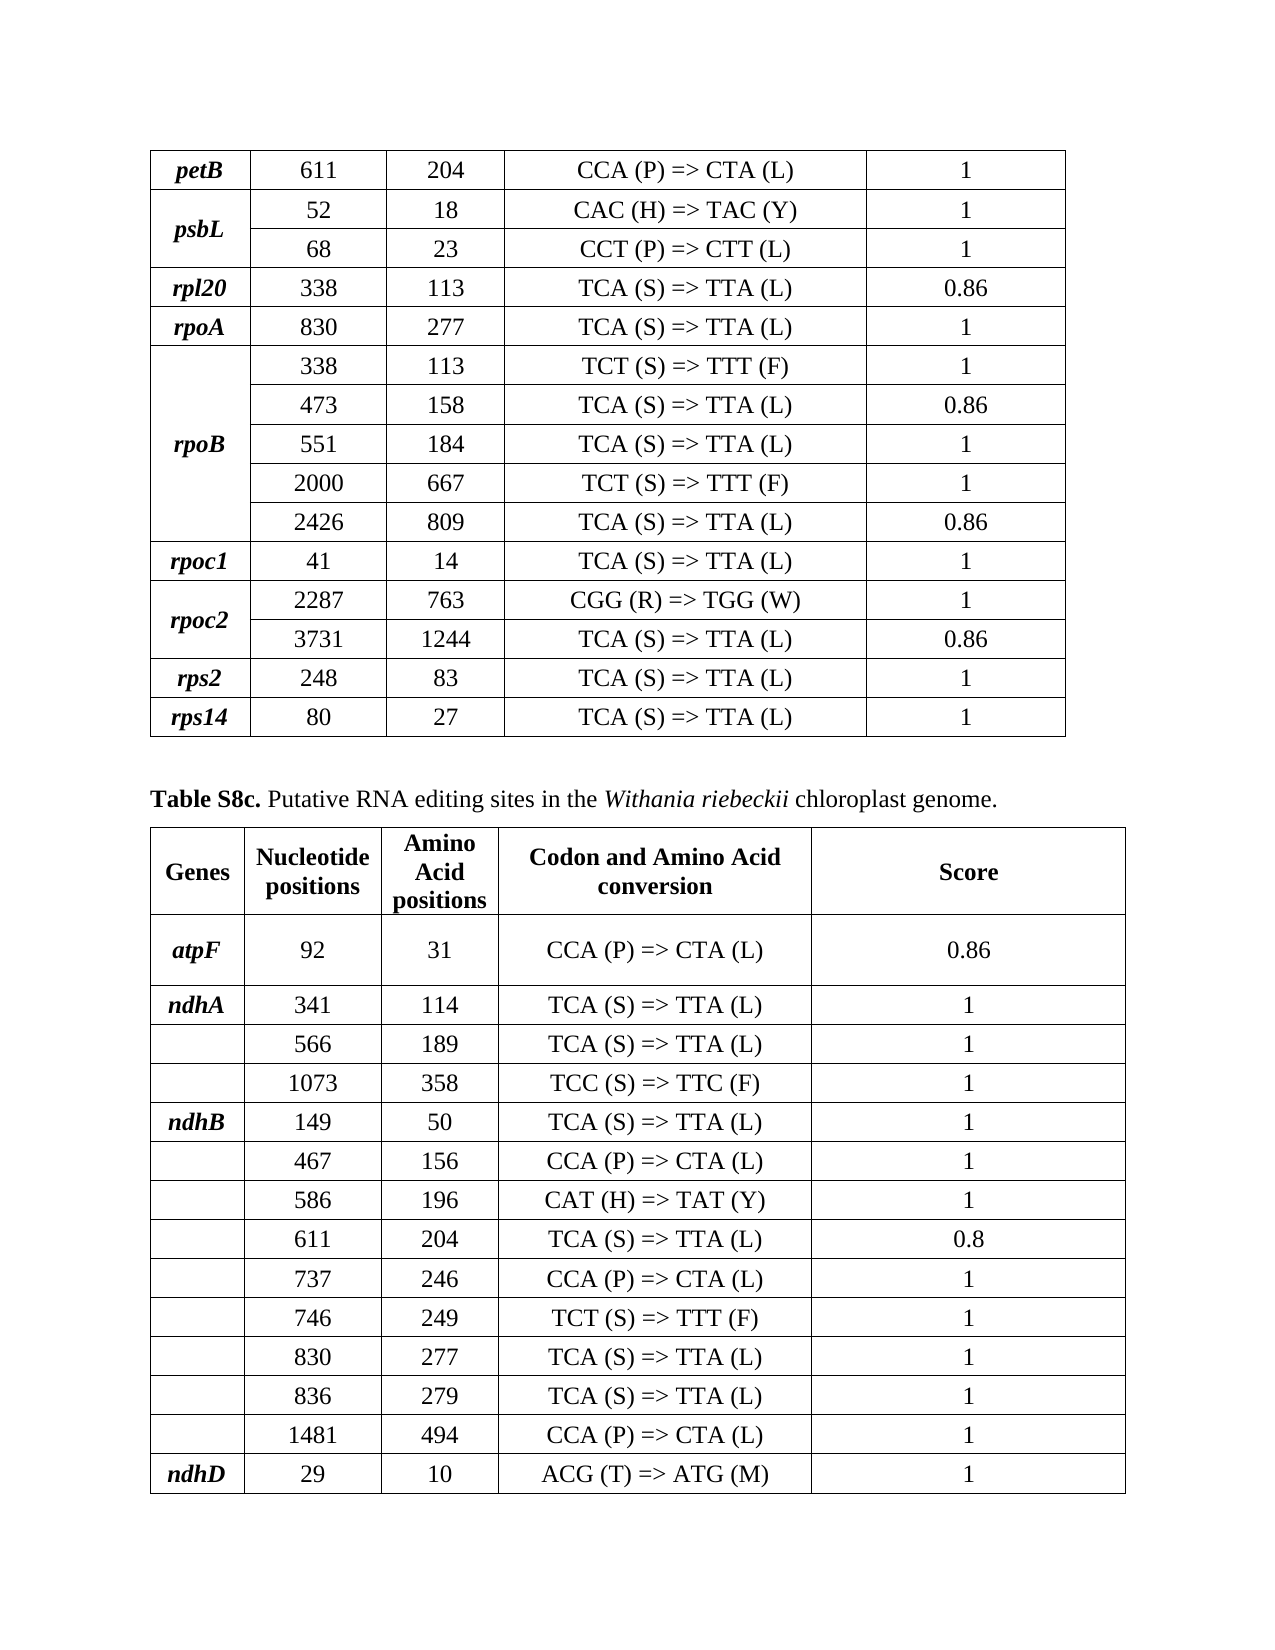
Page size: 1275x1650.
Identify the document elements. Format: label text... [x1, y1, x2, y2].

table_cell 0.86 [867, 503, 1065, 541]
table_cell 763 [387, 581, 504, 619]
table_cell 1 [812, 1298, 1125, 1336]
table_cell TCA (S) => TTA (L) [505, 425, 866, 462]
table_cell 2000 [251, 464, 386, 502]
table_cell rps14 [151, 698, 250, 736]
table_cell 68 [251, 229, 386, 267]
table_cell 0.8 [812, 1220, 1125, 1258]
table_cell 196 [382, 1181, 498, 1219]
table_cell TCC (S) => TTC (F) [499, 1064, 811, 1102]
table_cell 566 [245, 1025, 381, 1063]
table_cell [151, 1181, 244, 1219]
table_cell 1 [867, 190, 1065, 228]
table_cell 341 [245, 986, 381, 1024]
table_cell 204 [382, 1220, 498, 1258]
table_cell 80 [251, 698, 386, 736]
table_cell 279 [382, 1376, 498, 1414]
table_cell rpoc1 [151, 542, 250, 580]
table_cell 3731 [251, 620, 386, 658]
table_cell TCA (S) => TTA (L) [499, 986, 811, 1024]
table_cell 1 [812, 1064, 1125, 1102]
table_cell 23 [387, 229, 504, 267]
table_cell 248 [251, 659, 386, 697]
table_cell TCA (S) => TTA (L) [499, 1220, 811, 1258]
table_cell rpoc2 [151, 581, 250, 658]
table_cell 114 [382, 986, 498, 1024]
table_cell 52 [251, 190, 386, 228]
table_cell 830 [245, 1337, 381, 1375]
table_cell 156 [382, 1142, 498, 1180]
table_cell 113 [387, 268, 504, 306]
table_cell CCA (P) => CTA (L) [499, 1415, 811, 1453]
text Table S8c. Putative RNA editing sites in the Withania riebeckii chloroplast genome. [150, 784, 1125, 813]
table_cell TCA (S) => TTA (L) [499, 1337, 811, 1375]
table_cell 246 [382, 1259, 498, 1297]
table_cell 29 [245, 1454, 381, 1492]
table_cell 1073 [245, 1064, 381, 1102]
table_cell 1 [812, 986, 1125, 1024]
table_cell 1 [812, 1103, 1125, 1141]
table_cell 1 [867, 542, 1065, 580]
table_cell 1 [867, 581, 1065, 619]
table_cell 358 [382, 1064, 498, 1102]
table_cell [151, 1415, 244, 1453]
table_cell ndhA [151, 986, 244, 1024]
table_cell 1244 [387, 620, 504, 658]
table_cell TCA (S) => TTA (L) [505, 659, 866, 697]
table_cell 338 [251, 268, 386, 306]
table_cell 158 [387, 385, 504, 423]
table_cell 41 [251, 542, 386, 580]
table_cell 204 [387, 151, 504, 189]
table_cell rps2 [151, 659, 250, 697]
table_cell 0.86 [867, 268, 1065, 306]
table_cell petB [151, 151, 250, 189]
table_cell TCA (S) => TTA (L) [499, 1025, 811, 1063]
table_cell 338 [251, 346, 386, 384]
table_cell rpoA [151, 307, 250, 345]
table_cell 1481 [245, 1415, 381, 1453]
table_header Score [812, 828, 1125, 914]
table_cell [151, 1064, 244, 1102]
table_cell 836 [245, 1376, 381, 1414]
table_cell 149 [245, 1103, 381, 1141]
table_cell 18 [387, 190, 504, 228]
table_cell 277 [387, 307, 504, 345]
table_cell 31 [382, 915, 498, 984]
table_cell 1 [867, 698, 1065, 736]
table_cell CCA (P) => CTA (L) [499, 1142, 811, 1180]
table_cell TCA (S) => TTA (L) [505, 620, 866, 658]
table_cell 1 [812, 1454, 1125, 1492]
table_cell CAT (H) => TAT (Y) [499, 1181, 811, 1219]
table_cell [151, 1220, 244, 1258]
table_cell 277 [382, 1337, 498, 1375]
table_cell 667 [387, 464, 504, 502]
table_header Nucleotide positions [245, 828, 381, 914]
table_cell 184 [387, 425, 504, 462]
table_cell 50 [382, 1103, 498, 1141]
table_cell 611 [251, 151, 386, 189]
table_cell 746 [245, 1298, 381, 1336]
table_cell 1 [867, 659, 1065, 697]
table_cell CCA (P) => CTA (L) [499, 1259, 811, 1297]
table_cell TCA (S) => TTA (L) [505, 385, 866, 423]
table_cell 0.86 [812, 915, 1125, 984]
table_cell 611 [245, 1220, 381, 1258]
table_cell 1 [867, 307, 1065, 345]
table_cell 473 [251, 385, 386, 423]
table_cell CCT (P) => CTT (L) [505, 229, 866, 267]
table_cell [151, 1376, 244, 1414]
table_header Codon and Amino Acid conversion [499, 828, 811, 914]
table_cell 0.86 [867, 620, 1065, 658]
table_cell 1 [812, 1415, 1125, 1453]
table_cell 83 [387, 659, 504, 697]
table_cell TCT (S) => TTT (F) [505, 464, 866, 502]
table_cell TCA (S) => TTA (L) [505, 698, 866, 736]
table_cell 92 [245, 915, 381, 984]
table_cell 1 [812, 1025, 1125, 1063]
table_cell psbL [151, 190, 250, 267]
table_cell 830 [251, 307, 386, 345]
table_cell rpl20 [151, 268, 250, 306]
table_cell TCA (S) => TTA (L) [505, 307, 866, 345]
table_header Amino Acid positions [382, 828, 498, 914]
table_cell 551 [251, 425, 386, 462]
table_cell TCA (S) => TTA (L) [505, 503, 866, 541]
table_cell 10 [382, 1454, 498, 1492]
table_cell ndhD [151, 1454, 244, 1492]
table_cell [151, 1298, 244, 1336]
table_cell CAC (H) => TAC (Y) [505, 190, 866, 228]
table_cell 27 [387, 698, 504, 736]
table_cell 1 [812, 1142, 1125, 1180]
table_cell CCA (P) => CTA (L) [505, 151, 866, 189]
table_cell ACG (T) => ATG (M) [499, 1454, 811, 1492]
table_cell ndhB [151, 1103, 244, 1141]
table_cell 1 [867, 464, 1065, 502]
table_header Genes [151, 828, 244, 914]
table_cell 1 [867, 425, 1065, 462]
table_cell 1 [812, 1376, 1125, 1414]
table_cell rpoB [151, 346, 250, 541]
table_cell TCA (S) => TTA (L) [499, 1103, 811, 1141]
table_cell 249 [382, 1298, 498, 1336]
table_cell atpF [151, 915, 244, 984]
table_cell TCT (S) => TTT (F) [499, 1298, 811, 1336]
table_cell 1 [867, 229, 1065, 267]
table_cell CGG (R) => TGG (W) [505, 581, 866, 619]
table_cell TCT (S) => TTT (F) [505, 346, 866, 384]
table_cell TCA (S) => TTA (L) [505, 542, 866, 580]
table_cell 189 [382, 1025, 498, 1063]
table_cell 494 [382, 1415, 498, 1453]
table_cell TCA (S) => TTA (L) [499, 1376, 811, 1414]
table_cell [151, 1142, 244, 1180]
table_cell 1 [812, 1259, 1125, 1297]
table_cell 1 [812, 1181, 1125, 1219]
table_cell 2426 [251, 503, 386, 541]
table_cell 809 [387, 503, 504, 541]
table_cell 1 [812, 1337, 1125, 1375]
table_cell 1 [867, 346, 1065, 384]
table_cell [151, 1259, 244, 1297]
table_cell 2287 [251, 581, 386, 619]
table_cell 113 [387, 346, 504, 384]
table_cell [151, 1337, 244, 1375]
table_cell 737 [245, 1259, 381, 1297]
table_cell 14 [387, 542, 504, 580]
table_cell 586 [245, 1181, 381, 1219]
table_cell [151, 1025, 244, 1063]
table_cell CCA (P) => CTA (L) [499, 915, 811, 984]
table_cell 1 [867, 151, 1065, 189]
table_cell TCA (S) => TTA (L) [505, 268, 866, 306]
table_cell 467 [245, 1142, 381, 1180]
table_cell 0.86 [867, 385, 1065, 423]
